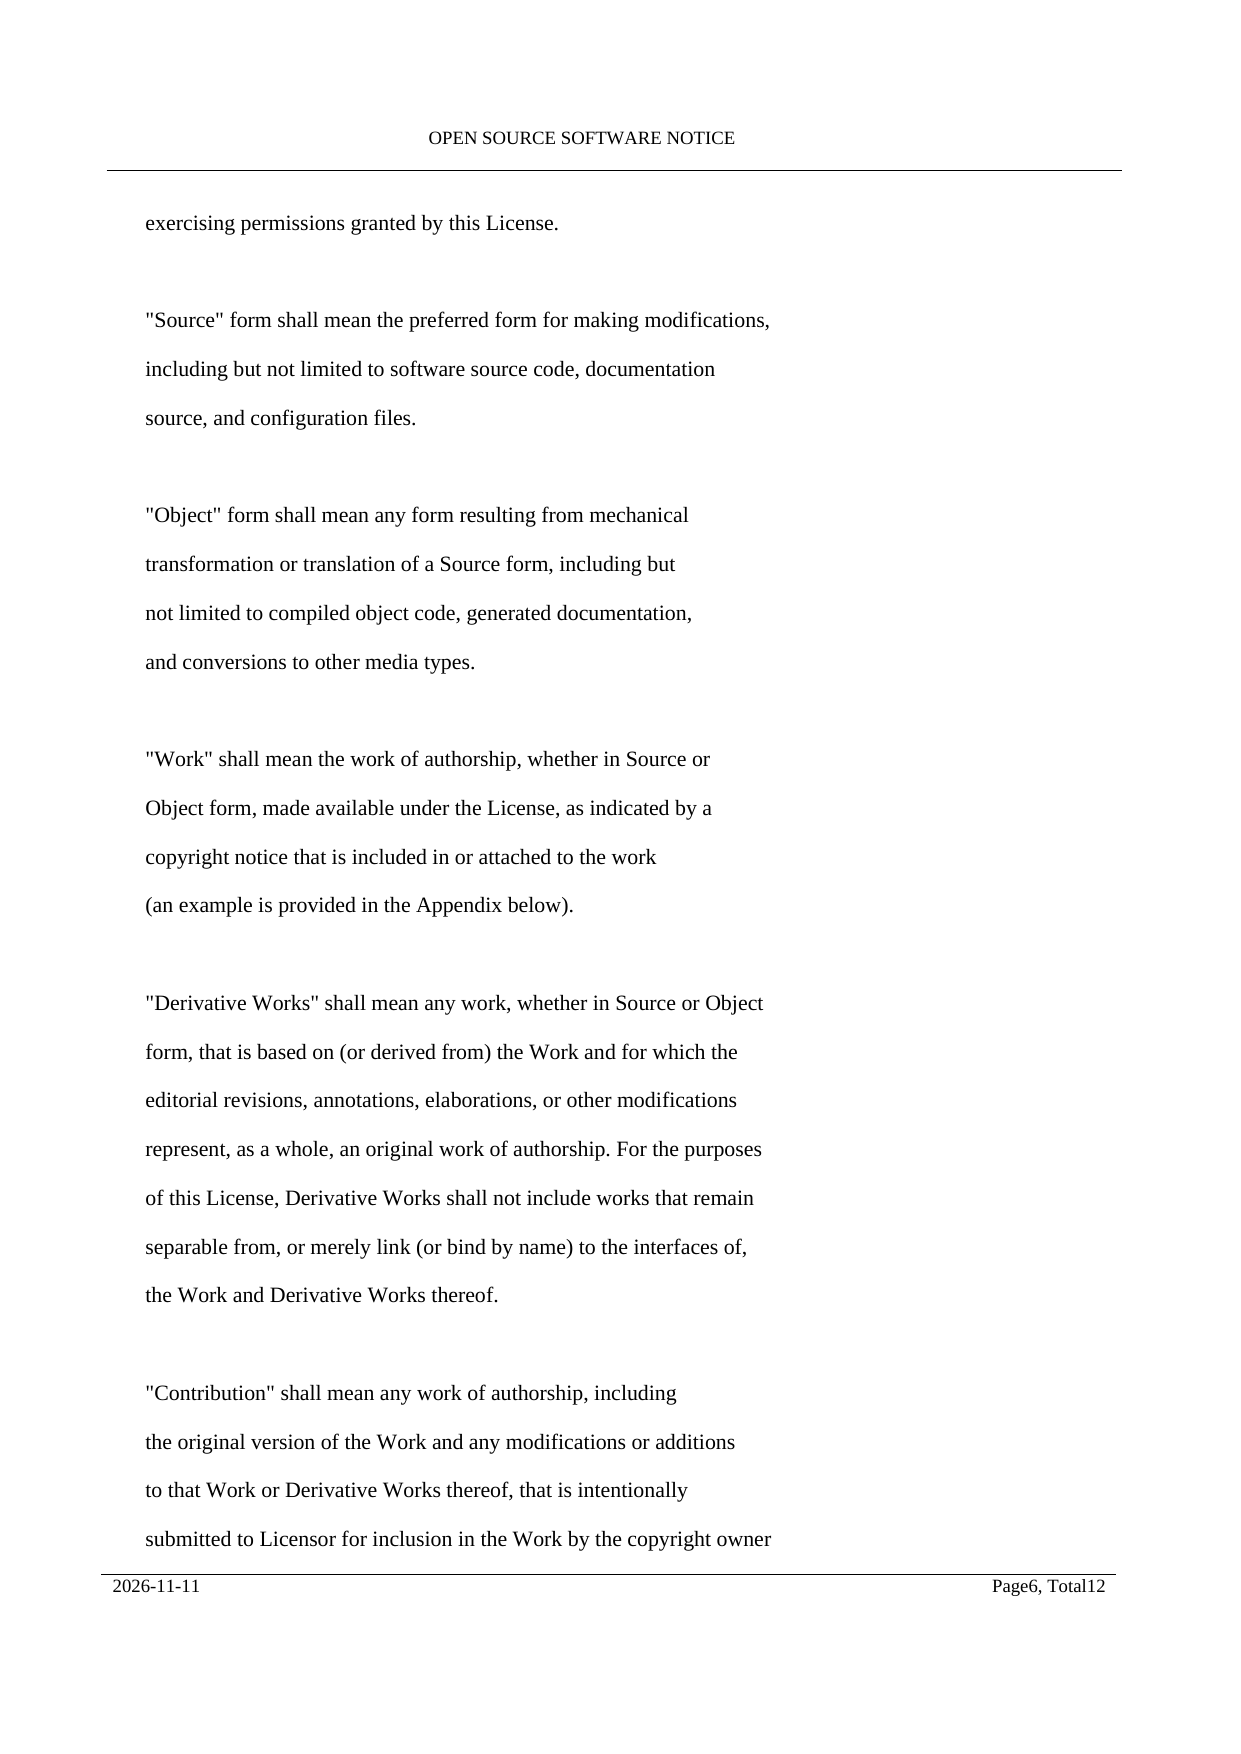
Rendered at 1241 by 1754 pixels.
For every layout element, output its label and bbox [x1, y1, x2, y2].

text [112, 206, 1128, 1555]
